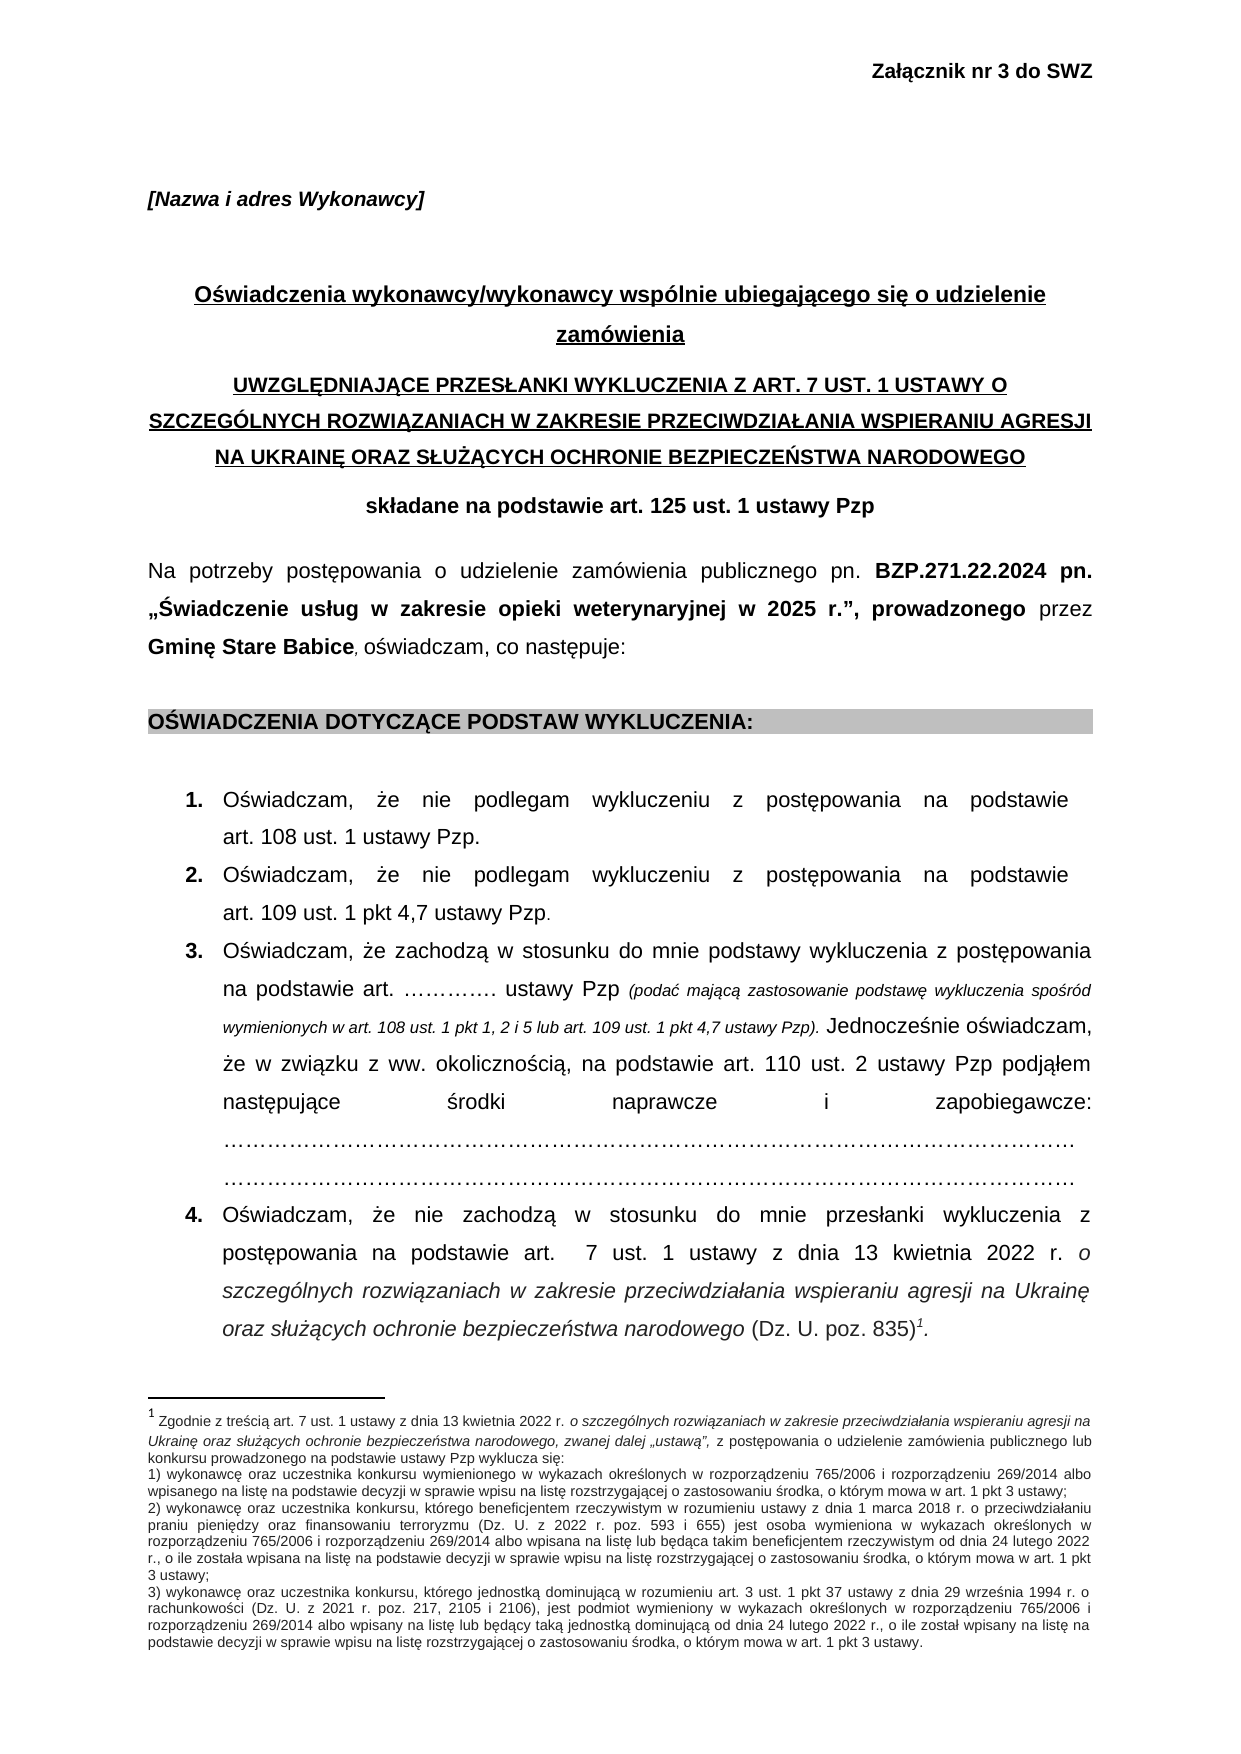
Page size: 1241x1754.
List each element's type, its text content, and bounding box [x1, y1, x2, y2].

list Oświadczam, że nie podlegam wykluczeniu z postępowania na podstawie art. 108 ust. 1 ustawy Pzp. [185, 786, 1093, 849]
text Oświadczenia wykonawcy/wykonawcy wspólnie ubiegającego się o udzielenie zamówienia [148, 281, 1093, 347]
list Oświadczam, że nie podlegam wykluczeniu z postępowania na podstawie art. 109 ust. 1 pkt 4,7 ustawy Pzp. [185, 862, 1093, 925]
list Oświadczam, że zachodzą w stosunku do mnie podstawy wykluczenia z postępowania na podstawie art. …………. ustawy Pzp (podać mającą zastosowanie podstawę wykluczenia spośród wymienionych w art. 108 ust. 1 pkt 1, 2 i 5 lub art. 109 ust. 1 pkt 4,7 ustawy Pzp). Jednocześnie oświadczam, że w związku z ww. okolicznością, na podstawie art. 110 ust. 2 ustawy Pzp podjąłem następujące środki naprawcze i zapobiegawcze: ……………………………………………………………………………………………………………………………………………………………………………………………………………… [185, 938, 1093, 1190]
text składane na podstawie art. 125 ust. 1 ustawy Pzp [148, 493, 1093, 518]
text UWZGLĘDNIAJĄCE PRZESŁANKI WYKLUCZENIA Z ART. 7 UST. 1 USTAWY o szczególnych rozwiązaniach w zakresie przeciwdziałania wspieraniu agresji na Ukrainę oraz służących ochronie bezpieczeństwa narodowego [148, 373, 1093, 468]
text [Nazwa i adres Wykonawcy] [148, 187, 1093, 211]
text OŚWIADCZENIA DOTYCZĄCE PODSTAW WYKLUCZENIA: [148, 709, 1093, 734]
list Oświadczam, że nie zachodzą w stosunku do mnie przesłanki wykluczenia z postępowania na podstawie art. 7 ust. 1 ustawy z dnia 13 kwietnia 2022 r. o szczególnych rozwiązaniach w zakresie przeciwdziałania wspieraniu agresji na Ukrainę oraz służących ochronie bezpieczeństwa narodowego (Dz. U. poz. 835). [185, 1202, 1093, 1341]
text Na potrzeby postępowania o udzielenie zamówienia publicznego pn. BZP.271.22.2024 pn. „Świadczenie usług w zakresie opieki weterynaryjnej w 2025 r.”, prowadzonego przez Gminę Stare Babice, oświadczam, co następuje: [148, 558, 1093, 659]
text Załącznik nr 3 do SWZ [148, 59, 1093, 83]
